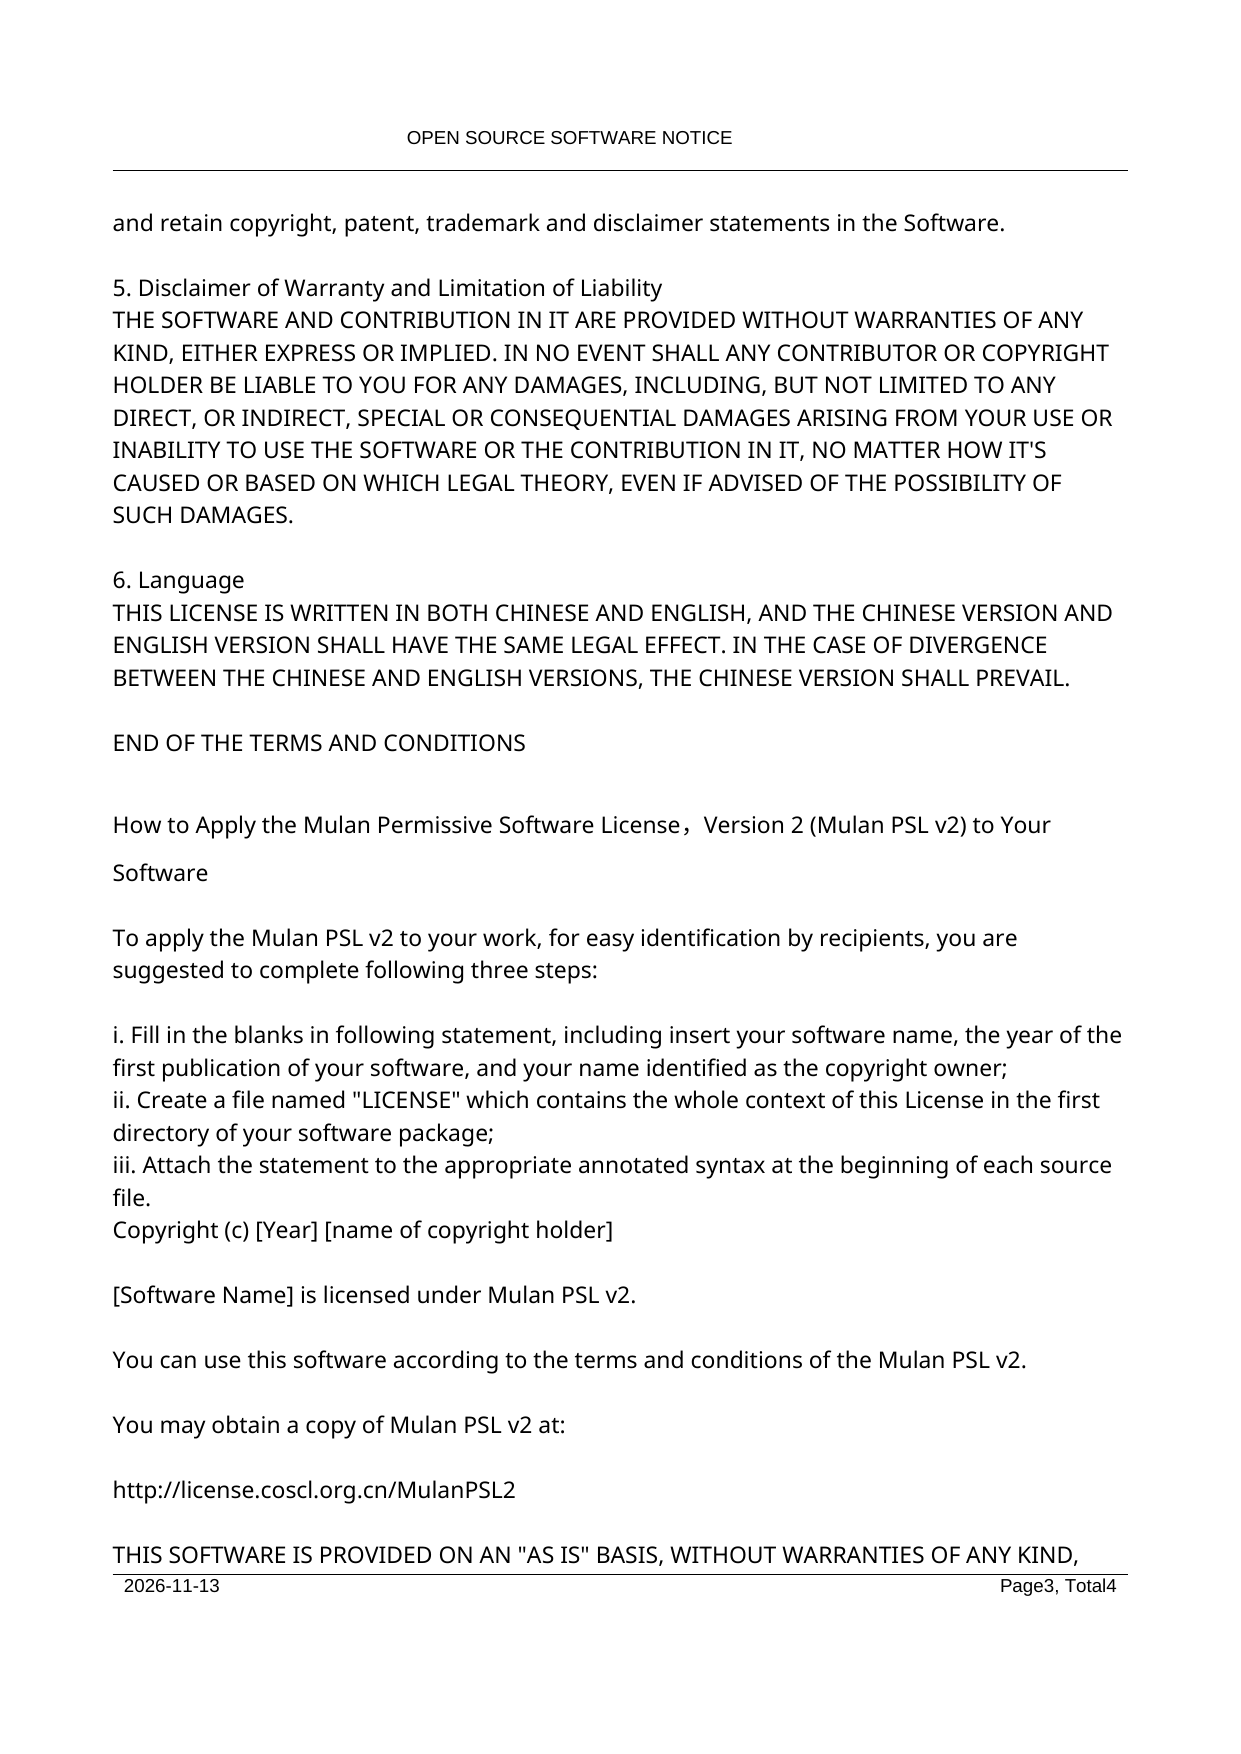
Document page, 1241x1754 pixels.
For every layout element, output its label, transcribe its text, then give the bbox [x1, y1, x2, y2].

text i. Fill in the blanks in following statement, including insert your software name, the year of the first publication of your software, and your name identified as the copyright owner; [112, 1019, 1128, 1084]
text http://license.coscl.org.cn/MulanPSL2 [112, 1474, 1128, 1506]
text How to Apply the Mulan Permissive Software License，Version 2 (Mulan PSL v2) to Your Software [112, 791, 1128, 889]
text 5. Disclaimer of Warranty and Limitation of Liability [112, 271, 1128, 304]
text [112, 206, 1128, 239]
text THIS SOFTWARE IS PROVIDED ON AN "AS IS" BASIS, WITHOUT WARRANTIES OF ANY KIND, [112, 1539, 1128, 1571]
text [Software Name] is licensed under Mulan PSL v2. [112, 1279, 1128, 1311]
text 6. Language [112, 564, 1128, 596]
text You can use this software according to the terms and conditions of the Mulan PSL v2. [112, 1344, 1128, 1376]
text END OF THE TERMS AND CONDITIONS [112, 726, 1128, 759]
text You may obtain a copy of Mulan PSL v2 at: [112, 1409, 1128, 1441]
text THE SOFTWARE AND CONTRIBUTION IN IT ARE PROVIDED WITHOUT WARRANTIES OF ANY KIND, EITHER EXPRESS OR IMPLIED. IN NO EVENT SHALL ANY CONTRIBUTOR OR COPYRIGHT HOLDER BE LIABLE TO YOU FOR ANY DAMAGES, INCLUDING, BUT NOT LIMITED TO ANY DIRECT, OR INDIRECT, SPECIAL OR CONSEQUENTIAL DAMAGES ARISING FROM YOUR USE OR INABILITY TO USE THE SOFTWARE OR THE CONTRIBUTION IN IT, NO MATTER HOW IT'S CAUSED OR BASED ON WHICH LEGAL THEORY, EVEN IF ADVISED OF THE POSSIBILITY OF SUCH DAMAGES. [112, 304, 1128, 531]
text To apply the Mulan PSL v2 to your work, for easy identification by recipients, you are suggested to complete following three steps: [112, 921, 1128, 986]
text ii. Create a file named "LICENSE" which contains the whole context of this License in the first directory of your software package; [112, 1084, 1128, 1149]
text iii. Attach the statement to the appropriate annotated syntax at the beginning of each source file. [112, 1149, 1128, 1214]
text THIS LICENSE IS WRITTEN IN BOTH CHINESE AND ENGLISH, AND THE CHINESE VERSION AND ENGLISH VERSION SHALL HAVE THE SAME LEGAL EFFECT. IN THE CASE OF DIVERGENCE BETWEEN THE CHINESE AND ENGLISH VERSIONS, THE CHINESE VERSION SHALL PREVAIL. [112, 596, 1128, 694]
text Copyright (c) [Year] [name of copyright holder] [112, 1214, 1128, 1246]
